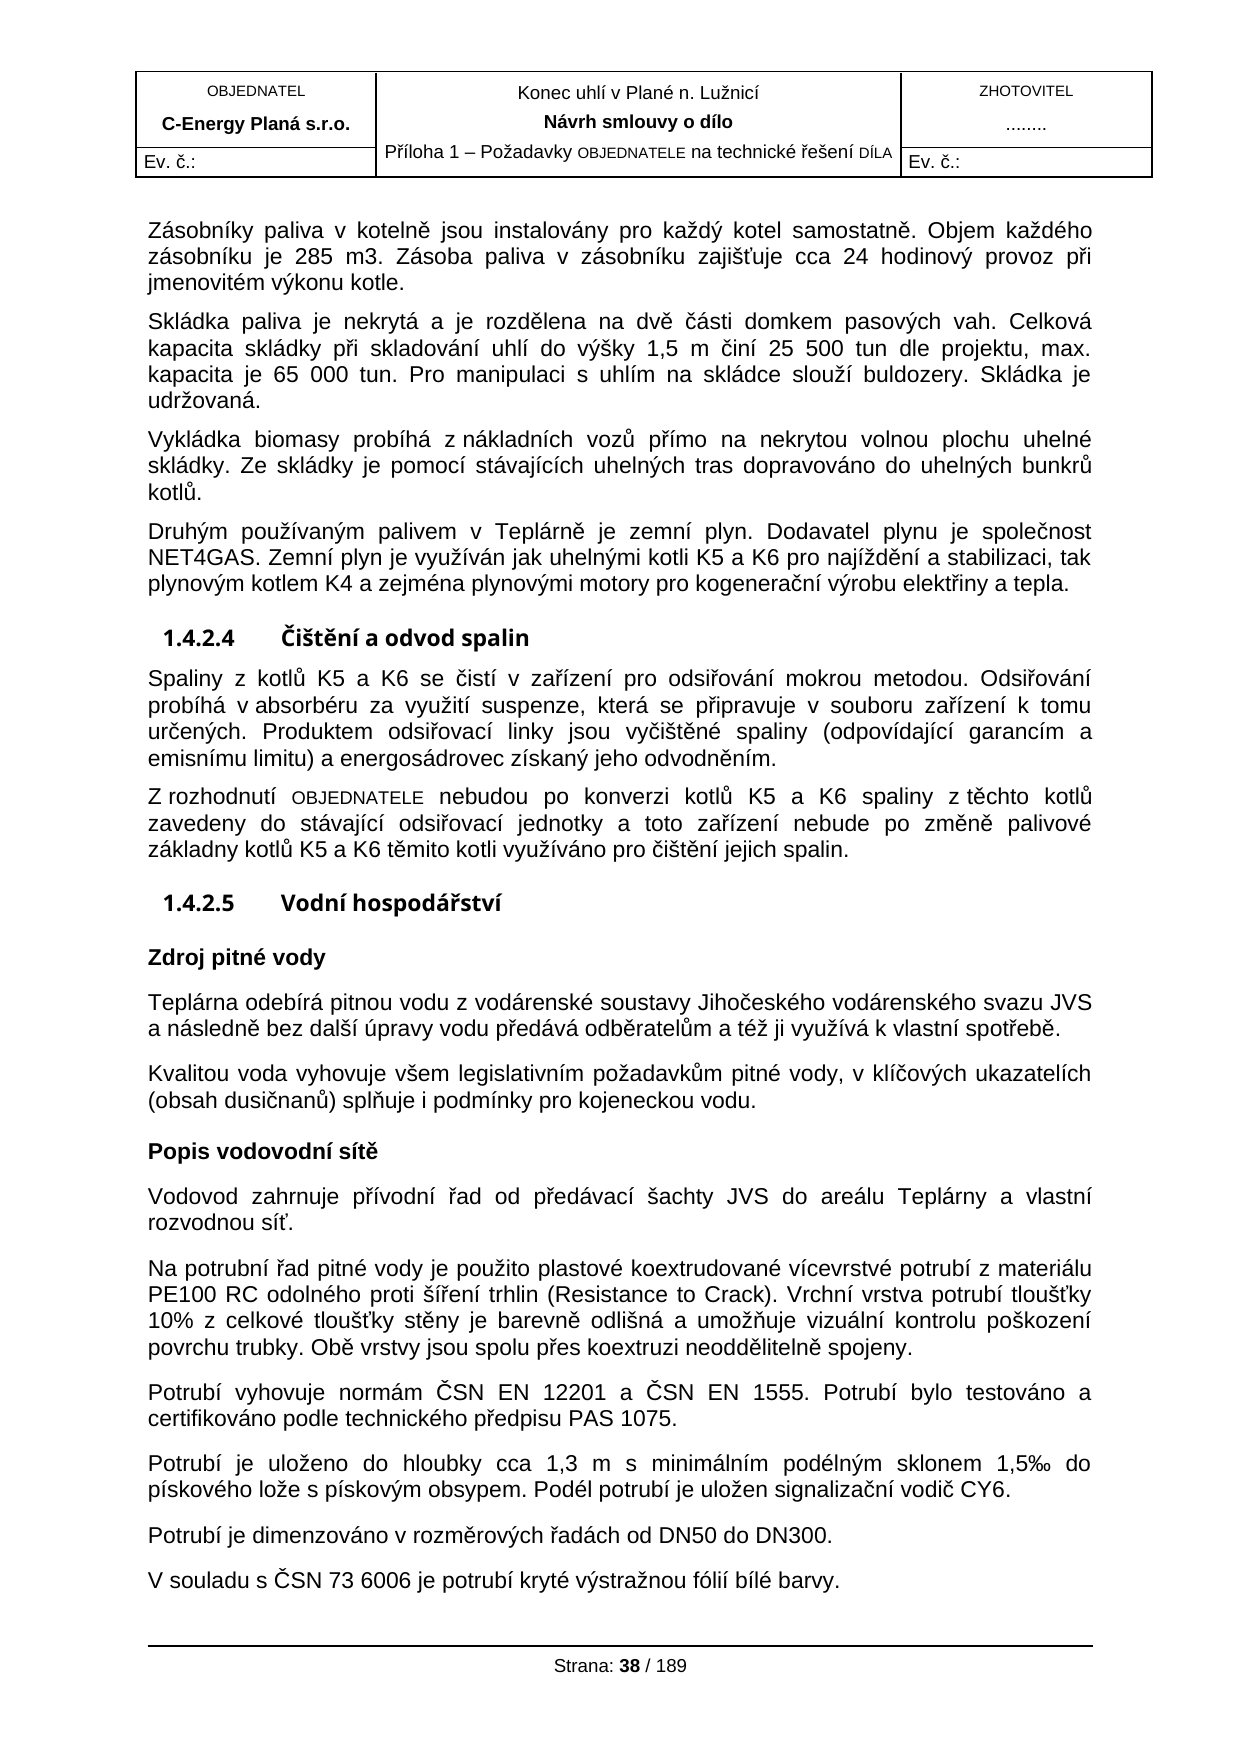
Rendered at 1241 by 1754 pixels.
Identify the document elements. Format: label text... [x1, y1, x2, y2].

text Kvalitou voda vyhovuje všem legislativním požadavkům pitné vody, v klíčových ukazatelích (obsah dusičnanů) splňuje i podmínky pro kojeneckou vodu. [148, 1060, 1093, 1113]
text Z rozhodnutí objednatele nebudou po konverzi kotlů K5 a K6 spaliny z těchto kotlů zavedeny do stávající odsiřovací jednotky a toto zařízení nebude po změně palivové základny kotlů K5 a K6 těmito kotli využíváno pro čištění jejich spalin. [148, 783, 1093, 862]
text Potrubí je uloženo do hloubky cca 1,3 m s minimálním podélným sklonem 1,5‰ do pískového lože s pískovým obsypem. Podél potrubí je uložen signalizační vodič CY6. [148, 1450, 1093, 1503]
text Potrubí je dimenzováno v rozměrových řadách od DN50 do DN300. [148, 1522, 1093, 1548]
subtitle 1.4.2.5 Vodní hospodářství [162, 887, 1093, 919]
text V souladu s ČSN 73 6006 je potrubí kryté výstražnou fólií bílé barvy. [148, 1567, 1093, 1593]
text Zásobníky paliva v kotelně jsou instalovány pro každý kotel samostatně. Objem každého zásobníku je 285 m3. Zásoba paliva v zásobníku zajišťuje cca 24 hodinový provoz při jmenovitém výkonu kotle. [148, 217, 1093, 296]
text Potrubí vyhovuje normám ČSN EN 12201 a ČSN EN 1555. Potrubí bylo testováno a certifikováno podle technického předpisu PAS 1075. [148, 1379, 1093, 1431]
text Spaliny z kotlů K5 a K6 se čistí v zařízení pro odsiřování mokrou metodou. Odsiřování probíhá v absorbéru za využití suspenze, která se připravuje v souboru zařízení k tomu určených. Produktem odsiřovací linky jsou vyčištěné spaliny (odpovídající garancím a emisnímu limitu) a energosádrovec získaný jeho odvodněním. [148, 665, 1093, 771]
text Teplárna odebírá pitnou vodu z vodárenské soustavy Jihočeského vodárenského svazu JVS a následně bez další úpravy vodu předává odběratelům a též ji využívá k vlastní spotřebě. [148, 989, 1093, 1041]
subtitle 1.4.2.4 Čištění a odvod spalin [162, 622, 1093, 653]
text Druhým používaným palivem v Teplárně je zemní plyn. Dodavatel plynu je společnost NET4GAS. Zemní plyn je využíván jak uhelnými kotli K5 a K6 pro najíždění a stabilizaci, tak plynovým kotlem K4 a zejména plynovými motory pro kogenerační výrobu elektřiny a tepla. [148, 518, 1093, 597]
subtitle Zdroj pitné vody [148, 944, 1093, 970]
text Na potrubní řad pitné vody je použito plastové koextrudované vícevrstvé potrubí z materiálu PE100 RC odolného proti šíření trhlin (Resistance to Crack). Vrchní vrstva potrubí tloušťky 10% z celkové tloušťky stěny je barevně odlišná a umožňuje vizuální kontrolu poškození povrchu trubky. Obě vrstvy jsou spolu přes koextruzi neoddělitelně spojeny. [148, 1254, 1093, 1360]
subtitle Popis vodovodní sítě [148, 1138, 1093, 1164]
text Skládka paliva je nekrytá a je rozdělena na dvě části domkem pasových vah. Celková kapacita skládky při skladování uhlí do výšky 1,5 m činí 25 500 tun dle projektu, max. kapacita je 65 000 tun. Pro manipulaci s uhlím na skládce slouží buldozery. Skládka je udržovaná. [148, 308, 1093, 413]
text Vykládka biomasy probíhá z nákladních vozů přímo na nekrytou volnou plochu uhelné skládky. Ze skládky je pomocí stávajících uhelných tras dopravováno do uhelných bunkrů kotlů. [148, 426, 1093, 505]
text Vodovod zahrnuje přívodní řad od předávací šachty JVS do areálu Teplárny a vlastní rozvodnou síť. [148, 1183, 1093, 1236]
